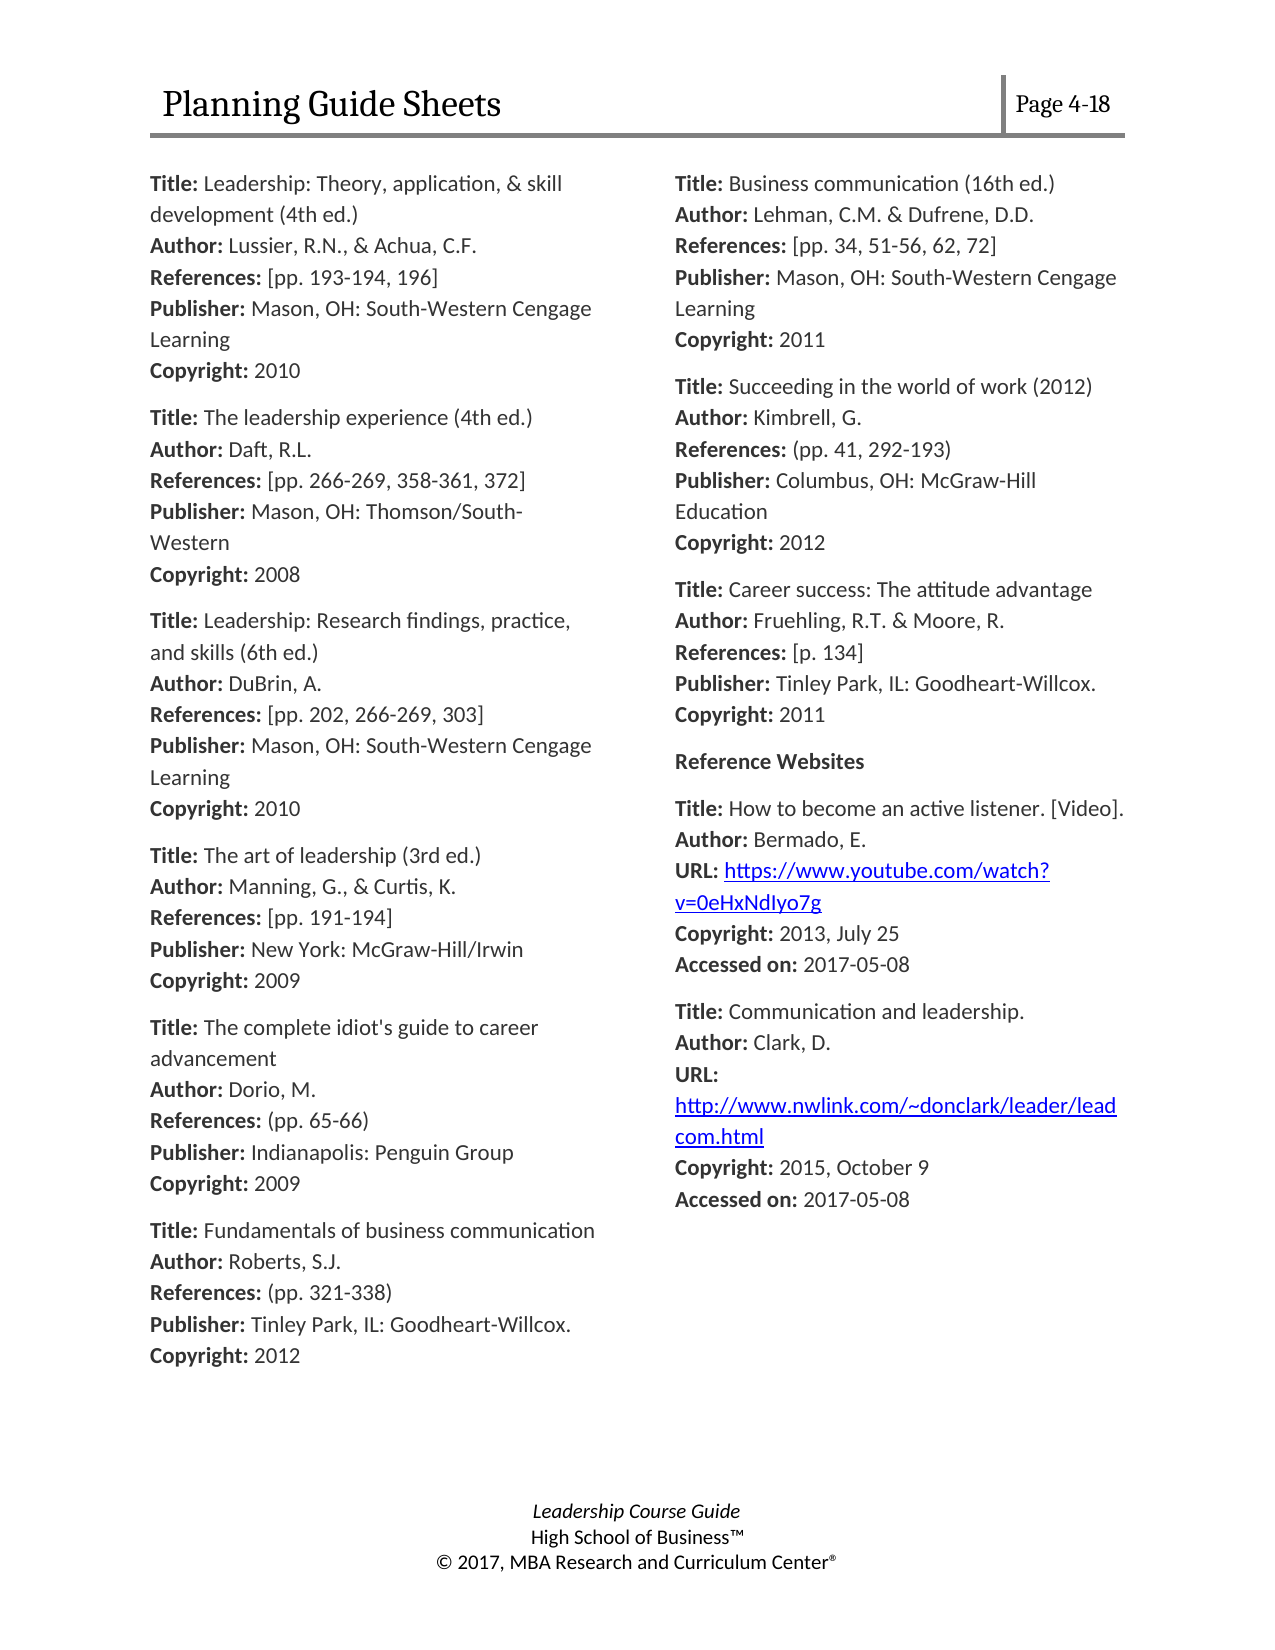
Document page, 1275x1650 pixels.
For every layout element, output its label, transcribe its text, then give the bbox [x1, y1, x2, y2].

text Title: Communication and leadership. Author: Clark, D. URL: http://www.nwlink.com/~donclark/leader/leadcom.html Copyright: 2015, October 9 Accessed on: 2017-05-08 [675, 994, 1125, 1213]
text Title: The leadership experience (4th ed.) Author: Daft, R.L. References: [pp. 266-269, 358-361, 372] Publisher: Mason, OH: Thomson/South-Western Copyright: 2008 [150, 400, 600, 588]
text Title: Career success: The attitude advantage Author: Fruehling, R.T. & Moore, R. References: [p. 134] Publisher: Tinley Park, IL: Goodheart-Willcox. Copyright: 2011 [675, 572, 1125, 728]
text Reference Websites [675, 744, 1125, 775]
text Title: The art of leadership (3rd ed.) Author: Manning, G., & Curtis, K. References: [pp. 191-194] Publisher: New York: McGraw-Hill/Irwin Copyright: 2009 [150, 838, 600, 994]
text Title: Fundamentals of business communication Author: Roberts, S.J. References: (pp. 321-338) Publisher: Tinley Park, IL: Goodheart-Willcox. Copyright: 2012 [150, 1213, 600, 1369]
text Title: Leadership: Research findings, practice, and skills (6th ed.) Author: DuBrin, A. References: [pp. 202, 266-269, 303] Publisher: Mason, OH: South-Western Cengage Learning Copyright: 2010 [150, 603, 600, 822]
text Title: Leadership: Theory, application, & skill development (4th ed.) Author: Lussier, R.N., & Achua, C.F. References: [pp. 193-194, 196] Publisher: Mason, OH: South-Western Cengage Learning Copyright: 2010 [150, 166, 600, 384]
text Title: Succeeding in the world of work (2012) Author: Kimbrell, G. References: (pp. 41, 292-193) Publisher: Columbus, OH: McGraw-Hill Education Copyright: 2012 [675, 369, 1125, 556]
text Title: Business communication (16th ed.) Author: Lehman, C.M. & Dufrene, D.D. References: [pp. 34, 51-56, 62, 72] Publisher: Mason, OH: South-Western Cengage Learning Copyright: 2011 [675, 166, 1125, 353]
text Title: The complete idiot's guide to career advancement Author: Dorio, M. References: (pp. 65-66) Publisher: Indianapolis: Penguin Group Copyright: 2009 [150, 1009, 600, 1197]
text Title: How to become an active listener. [Video]. Author: Bermado, E. URL: https://www.youtube.com/watch?v=0eHxNdIyo7g Copyright: 2013, July 25 Accessed on: 2017-05-08 [675, 791, 1125, 978]
